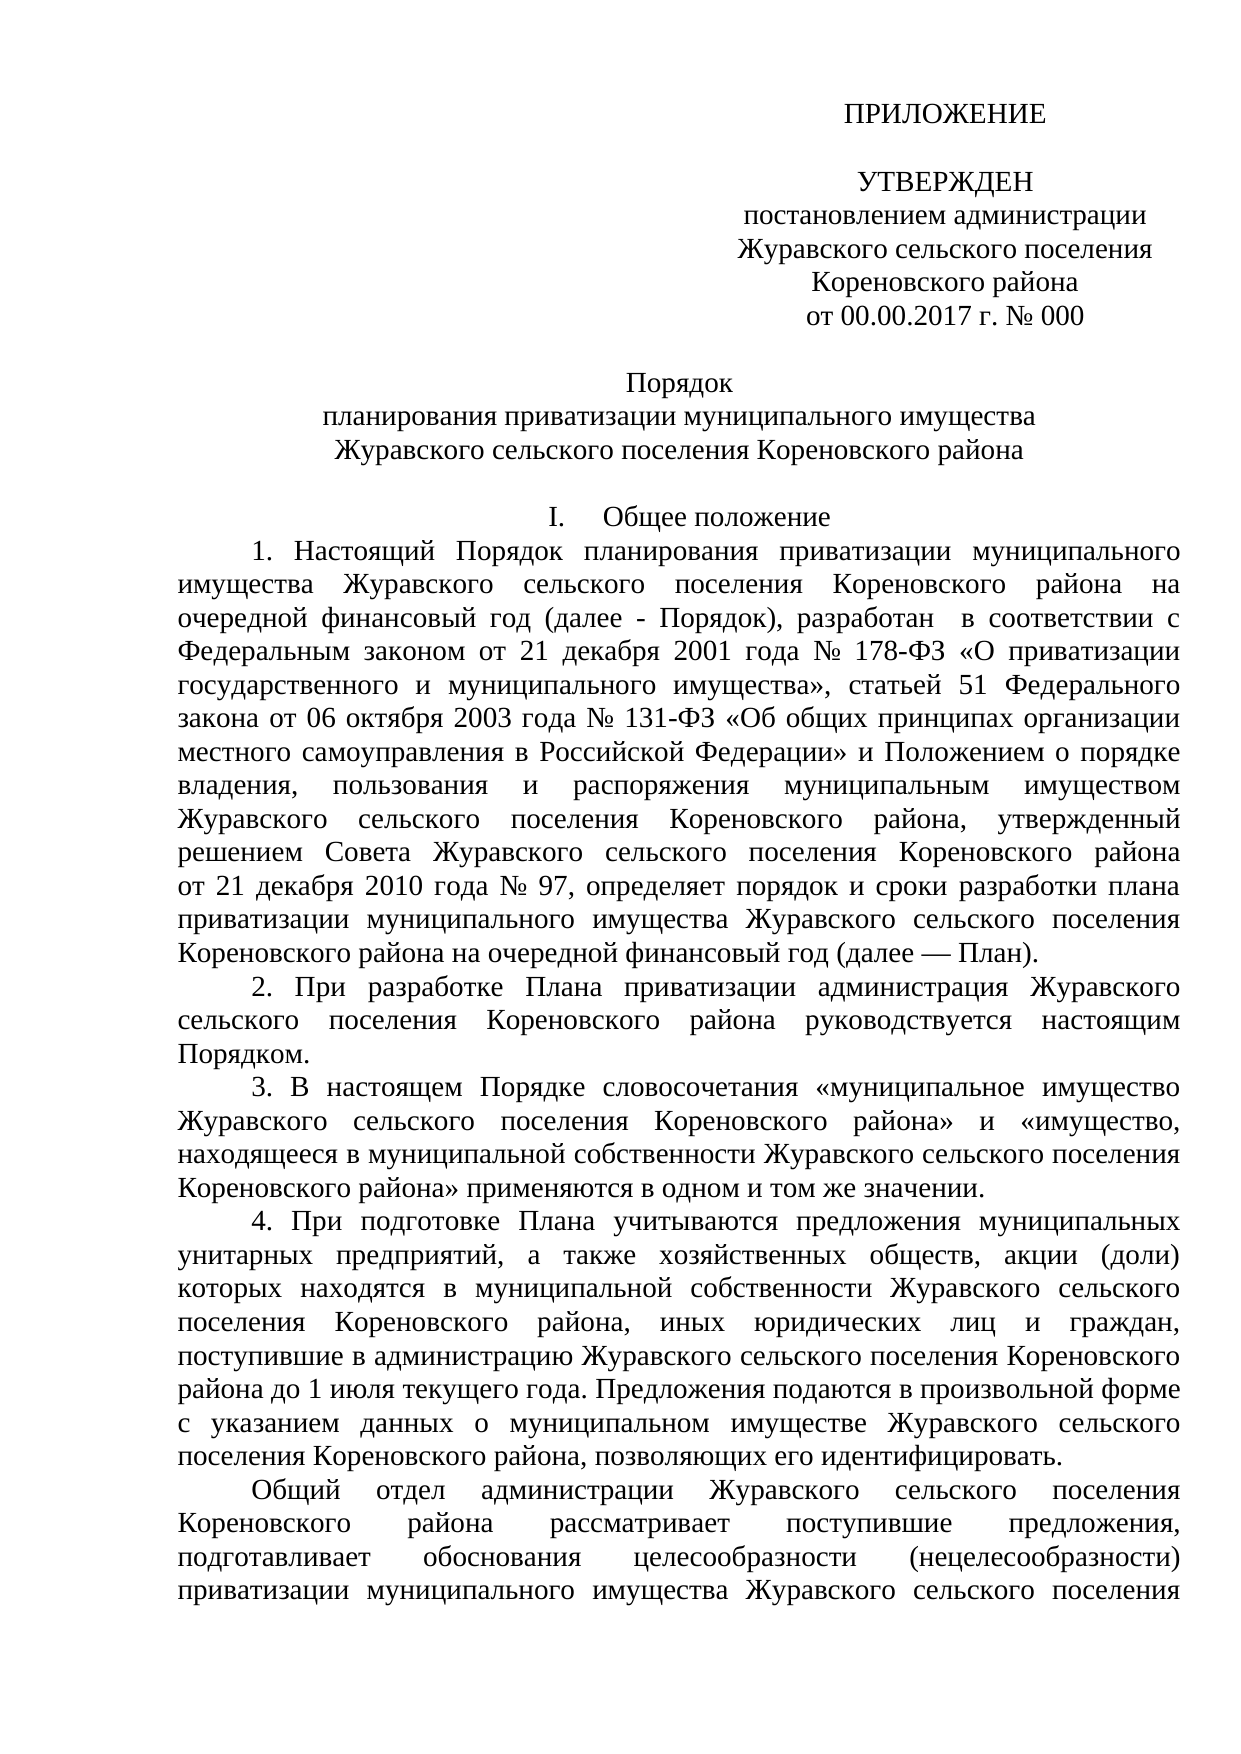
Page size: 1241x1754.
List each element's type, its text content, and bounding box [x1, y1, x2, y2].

text 2. При разработке Плана приватизации администрация Журавского сельского поселения Кореновского района руководствуется настоящим Порядком. [177, 969, 1181, 1069]
text 3. В настоящем Порядке словосочетания «муниципальное имущество Журавского сельского поселения Кореновского района» и «имущество, находящееся в муниципальной собственности Журавского сельского поселения Кореновского района» применяются в одном и том же значении. [177, 1069, 1181, 1203]
list Общее положение [215, 499, 1181, 533]
text постановлением администрации [177, 197, 1181, 231]
text ПРИЛОЖЕНИЕ [177, 97, 1181, 130]
text Журавского сельского поселения [177, 231, 1181, 264]
text от 00.00.2017 г. № 000 [177, 298, 1181, 331]
text Порядок [177, 365, 1181, 398]
text планирования приватизации муниципального имущества [177, 398, 1181, 432]
text УТВЕРЖДЕН [177, 164, 1181, 197]
text 4. При подготовке Плана учитываются предложения муниципальных унитарных предприятий, а также хозяйственных обществ, акции (доли) которых находятся в муниципальной собственности Журавского сельского поселения Кореновского района, иных юридических лиц и граждан, поступившие в администрацию Журавского сельского поселения Кореновского района до 1 июля текущего года. Предложения подаются в произвольной форме с указанием данных о муниципальном имуществе Журавского сельского поселения Кореновского района, позволяющих его идентифицировать. [177, 1203, 1181, 1472]
text Журавского сельского поселения Кореновского района [177, 432, 1181, 466]
text 1. Настоящий Порядок планирования приватизации муниципального имущества Журавского сельского поселения Кореновского района на очередной финансовый год (далее - Порядок), разработан в соответствии с Федеральным законом от 21 декабря 2001 года № 178-ФЗ «О приватизации государственного и муниципального имущества», статьей 51 Федерального закона от 06 октября 2003 года № 131-ФЗ «Об общих принципах организации местного самоуправления в Российской Федерации» и Положением о порядке владения, пользования и распоряжения муниципальным имуществом Журавского сельского поселения Кореновского района, утвержденный решением Совета Журавского сельского поселения Кореновского района от 21 декабря 2010 года № 97, определяет порядок и сроки разработки плана приватизации муниципального имущества Журавского сельского поселения Кореновского района на очередной финансовый год (далее — План). [177, 533, 1181, 969]
text Кореновского района [177, 264, 1181, 298]
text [177, 1472, 1181, 1606]
